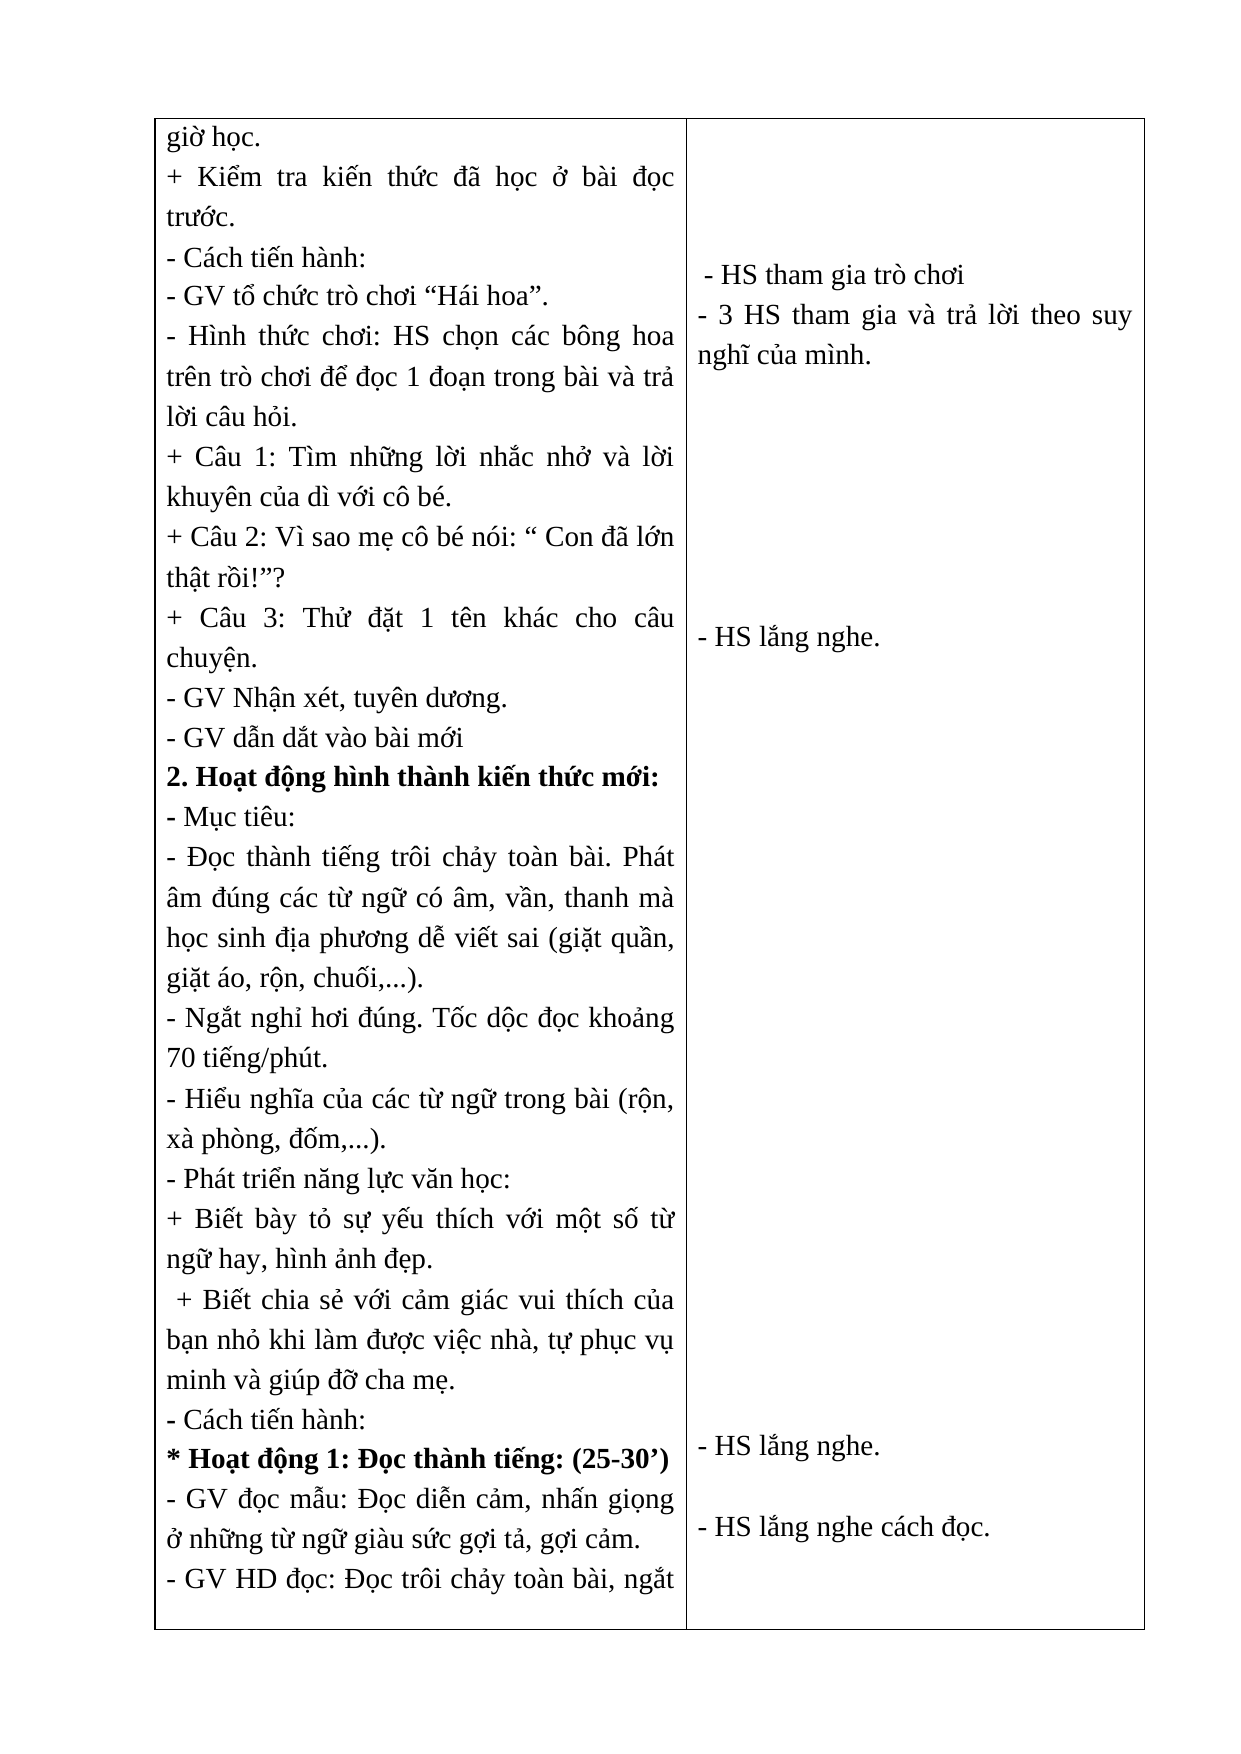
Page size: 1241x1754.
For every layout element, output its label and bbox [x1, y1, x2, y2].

table_cell [687, 119, 1144, 1629]
table_cell [156, 119, 686, 1629]
